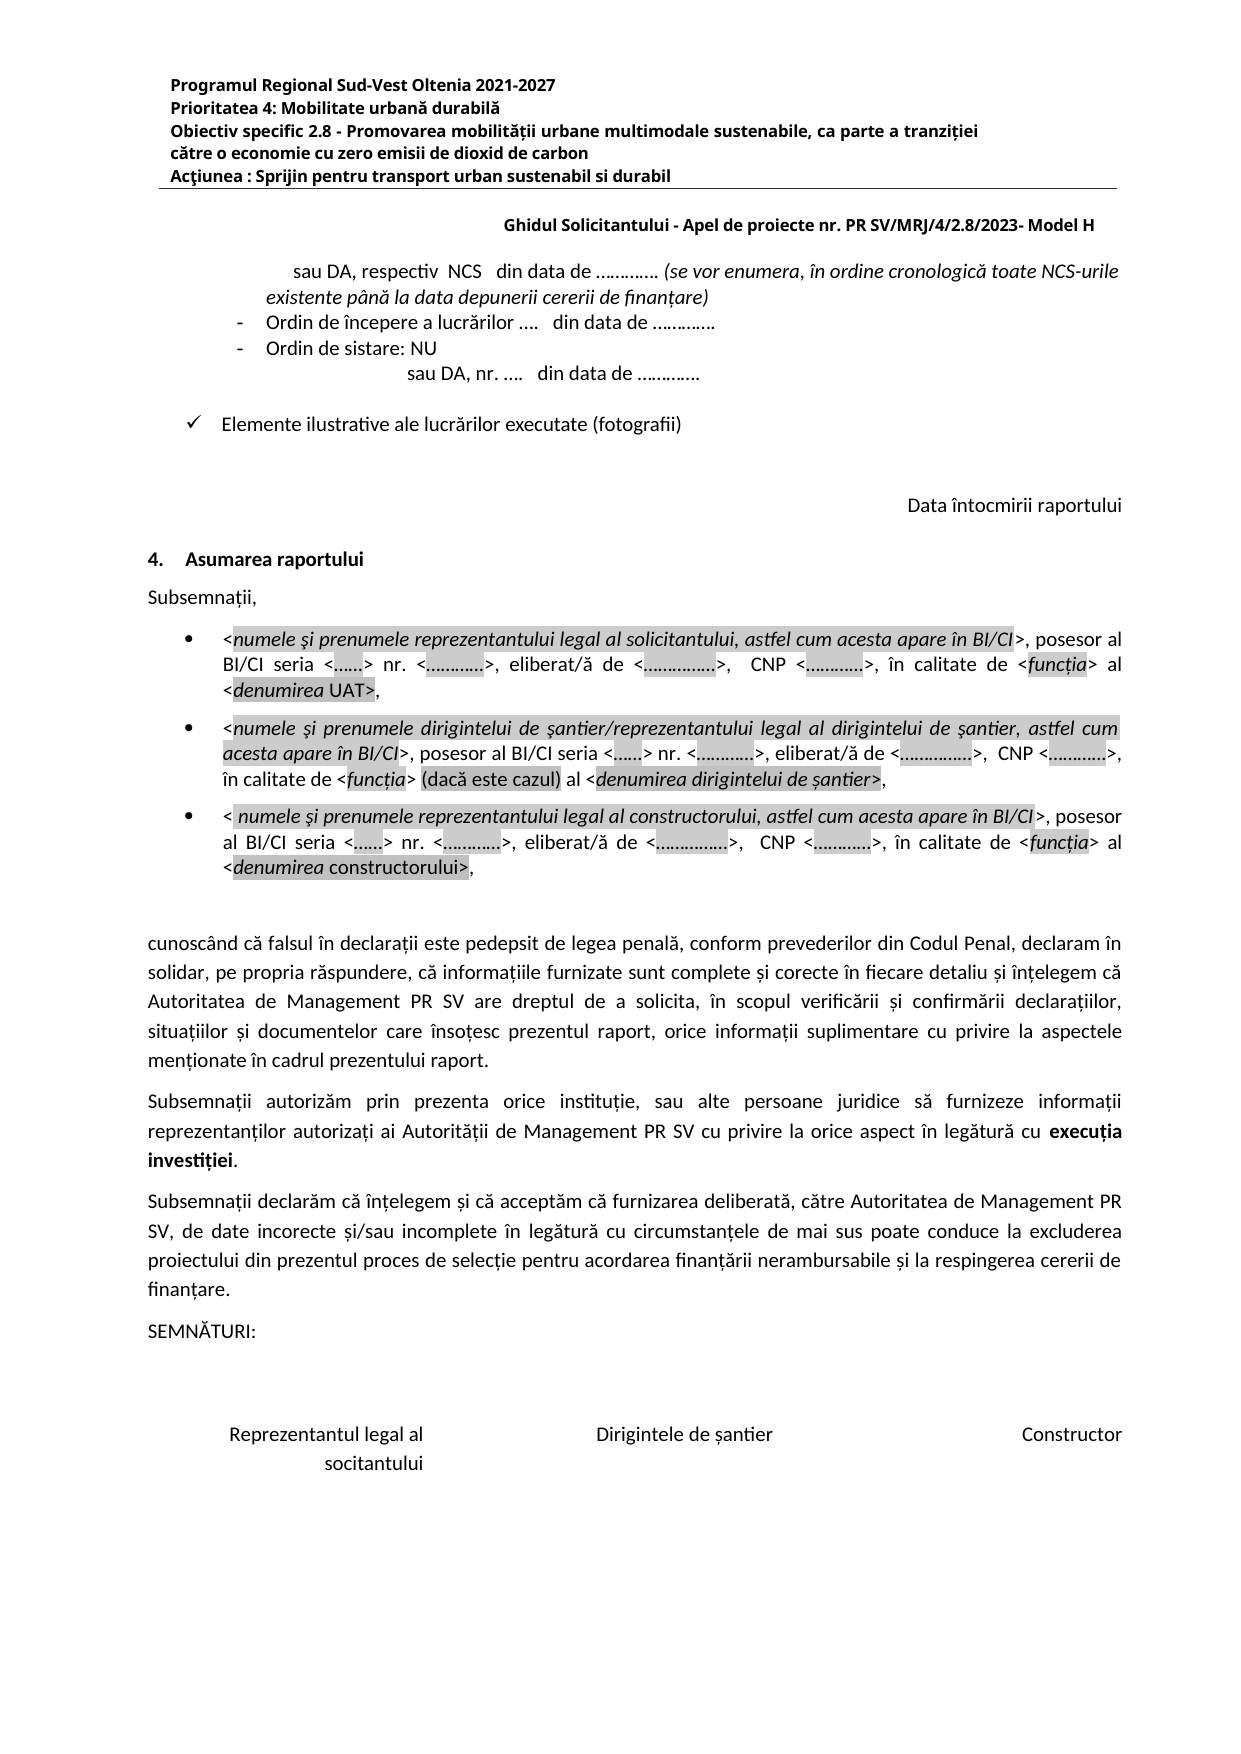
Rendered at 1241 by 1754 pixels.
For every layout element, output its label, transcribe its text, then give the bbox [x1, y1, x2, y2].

list < numele şi prenumele reprezentantului legal al constructorului, astfel cum acesta apare în BI/CI>, posesor al BI/CI seria <……> nr. <…………>, eliberat/ă de <……………>, CNP <…………>, în calitate de <funcţia> al <denumirea constructorului>, [185, 804, 1122, 880]
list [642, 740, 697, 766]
text cunoscând că falsul în declaraţii este pedepsit de legea penală, conform prevederilor din Codul Penal, declaram în solidar, pe propria răspundere, că informaţiile furnizate sunt complete şi corecte în fiecare detaliu şi înţelegem că Autoritatea de Management PR SV are dreptul de a solicita, în scopul verificării şi confirmării declaraţiilor, situaţiilor şi documentelor care însoţesc prezentul raport, orice informaţii suplimentare cu privire la aspectele menționate în cadrul prezentului raport. [148, 930, 1122, 1072]
text sau DA, respectiv NCS din data de …………. (se vor enumera, în ordine cronologică toate NCS-urile existente până la data depunerii cererii de finanţare) [236, 259, 1122, 309]
text SEMNĂTURI: [148, 1318, 1122, 1343]
text Subsemnații autorizăm prin prezenta orice instituţie, sau alte persoane juridice să furnizeze informaţii reprezentanţilor autorizaţi ai Autorităţii de Management PR SV cu privire la orice aspect în legătură cu execuția investiției. [148, 1089, 1122, 1172]
text Constructor [846, 1421, 1122, 1446]
list <numele şi prenumele reprezentantului legal al solicitantului, astfel cum acesta apare în BI/CI>, posesor al BI/CI seria <……> nr. <…………>, eliberat/ă de <……………>, CNP <…………>, în calitate de <funcţia> al <denumirea UAT>, [363, 626, 1122, 702]
subtitle Elemente ilustrative ale lucrărilor executate (fotografii) [185, 411, 1122, 436]
text Dirigintele de şantier [497, 1421, 773, 1446]
subtitle Asumarea raportului [148, 547, 1122, 572]
list Ordin de sistare: NU [236, 335, 1122, 360]
text Reprezentantul legal al socitantului [148, 1421, 423, 1476]
text sau DA, nr. …. din data de …………. [266, 360, 1122, 386]
list <numele şi prenumele dirigintelui de şantier/reprezentantului legal al dirigintelui de şantier, astfel cum acesta apare în BI/CI>, posesor al BI/CI seria <……> nr. <…………>, eliberat/ă de <……………>, CNP <…………>, în calitate de <funcţia> (dacă este cazul) al <denumirea dirigintelui de şantier>, [754, 715, 1122, 791]
text Subsemnații, [148, 584, 1122, 610]
list Ordin de începere a lucrărilor …. din data de …………. [236, 309, 1122, 335]
text Subsemnații declarăm că înţelegem şi că acceptăm că furnizarea deliberată, către Autoritatea de Management PR SV, de date incorecte şi/sau incomplete în legătură cu circumstanţele de mai sus poate conduce la excluderea proiectului din prezentul proces de selecţie pentru acordarea finanţării nerambursabile şi la respingerea cererii de finanţare. [148, 1189, 1122, 1302]
text Data întocmirii raportului [148, 492, 1122, 518]
